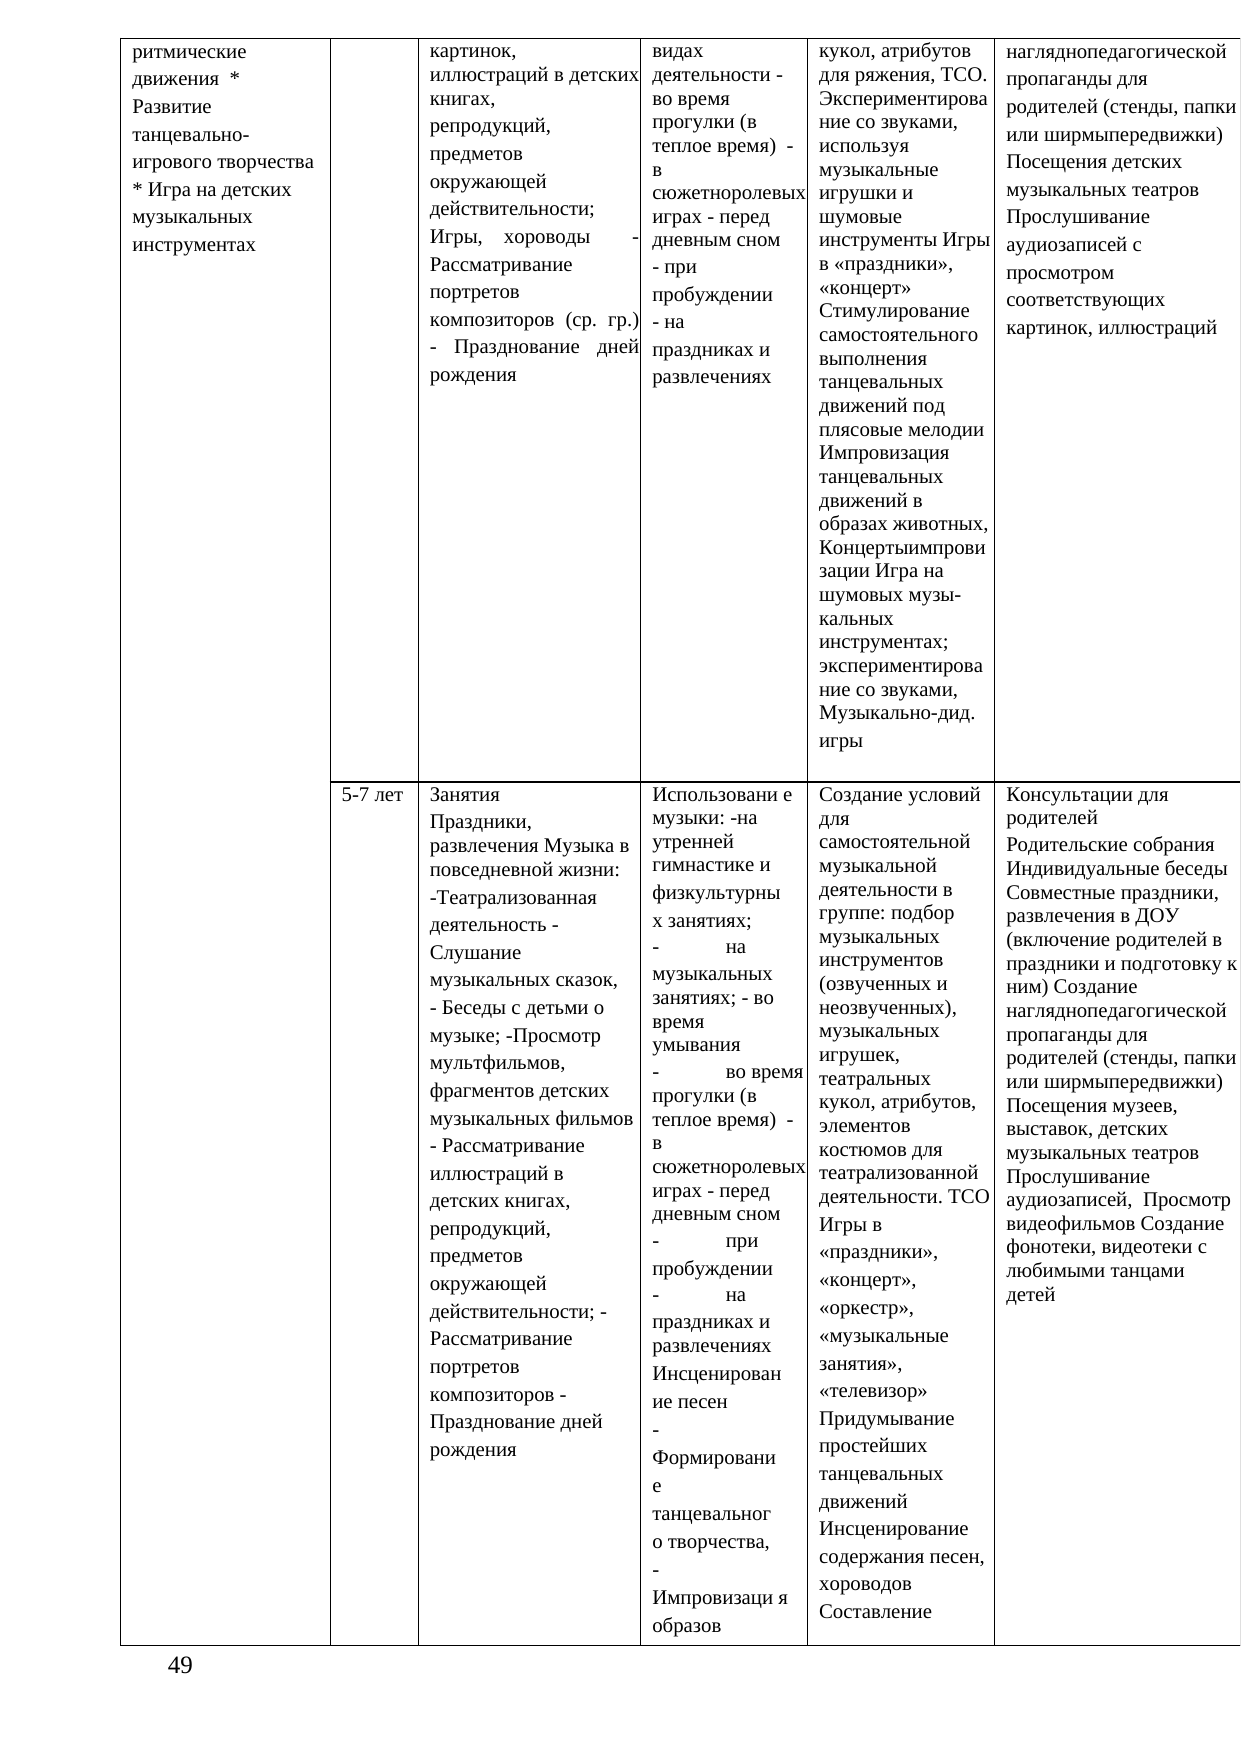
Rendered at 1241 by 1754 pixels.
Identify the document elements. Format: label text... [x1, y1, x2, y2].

table_cell [331, 39, 418, 781]
table_cell кукол, атрибутов для ряжения, ТСО. Экспериментирова ние со звуками, используя музыкальные игрушки и шумовые инструменты Игры в «праздники», «концерт» Стимулирование самостоятельного выполнения танцевальных движений под плясовые мелодии Импровизация танцевальных движений в образах животных, Концертыимпровизации Игра на шумовых музы-кальных инструментах; экспериментирова ние со звуками, Музыкально-дид. игры [808, 39, 994, 781]
table_cell видах деятельности - во время прогулки (в теплое время) - в сюжетноролевых играх - перед дневным сном при пробуждении на праздниках и развлечениях [641, 39, 807, 781]
table_cell нагляднопедагогической пропаганды для родителей (стенды, папки или ширмыпередвижки) Посещения детских музыкальных театров Прослушивание аудиозаписей с просмотром соответствующих картинок, иллюстраций [995, 39, 1240, 781]
table_cell 5-7 лет [331, 783, 418, 1645]
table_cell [808, 783, 994, 1645]
table_cell картинок, иллюстраций в детских книгах, репродукций, предметов окружающей действительности; Игры, хороводы - Рассматривание портретов композиторов (ср. гр.) - Празднование дней рождения [419, 39, 640, 781]
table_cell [641, 783, 807, 1645]
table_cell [995, 783, 1240, 1645]
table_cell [419, 783, 640, 1645]
table_cell ритмические движения * Развитие танцевально-игрового творчества * Игра на детских музыкальных инструментах [121, 39, 330, 1645]
